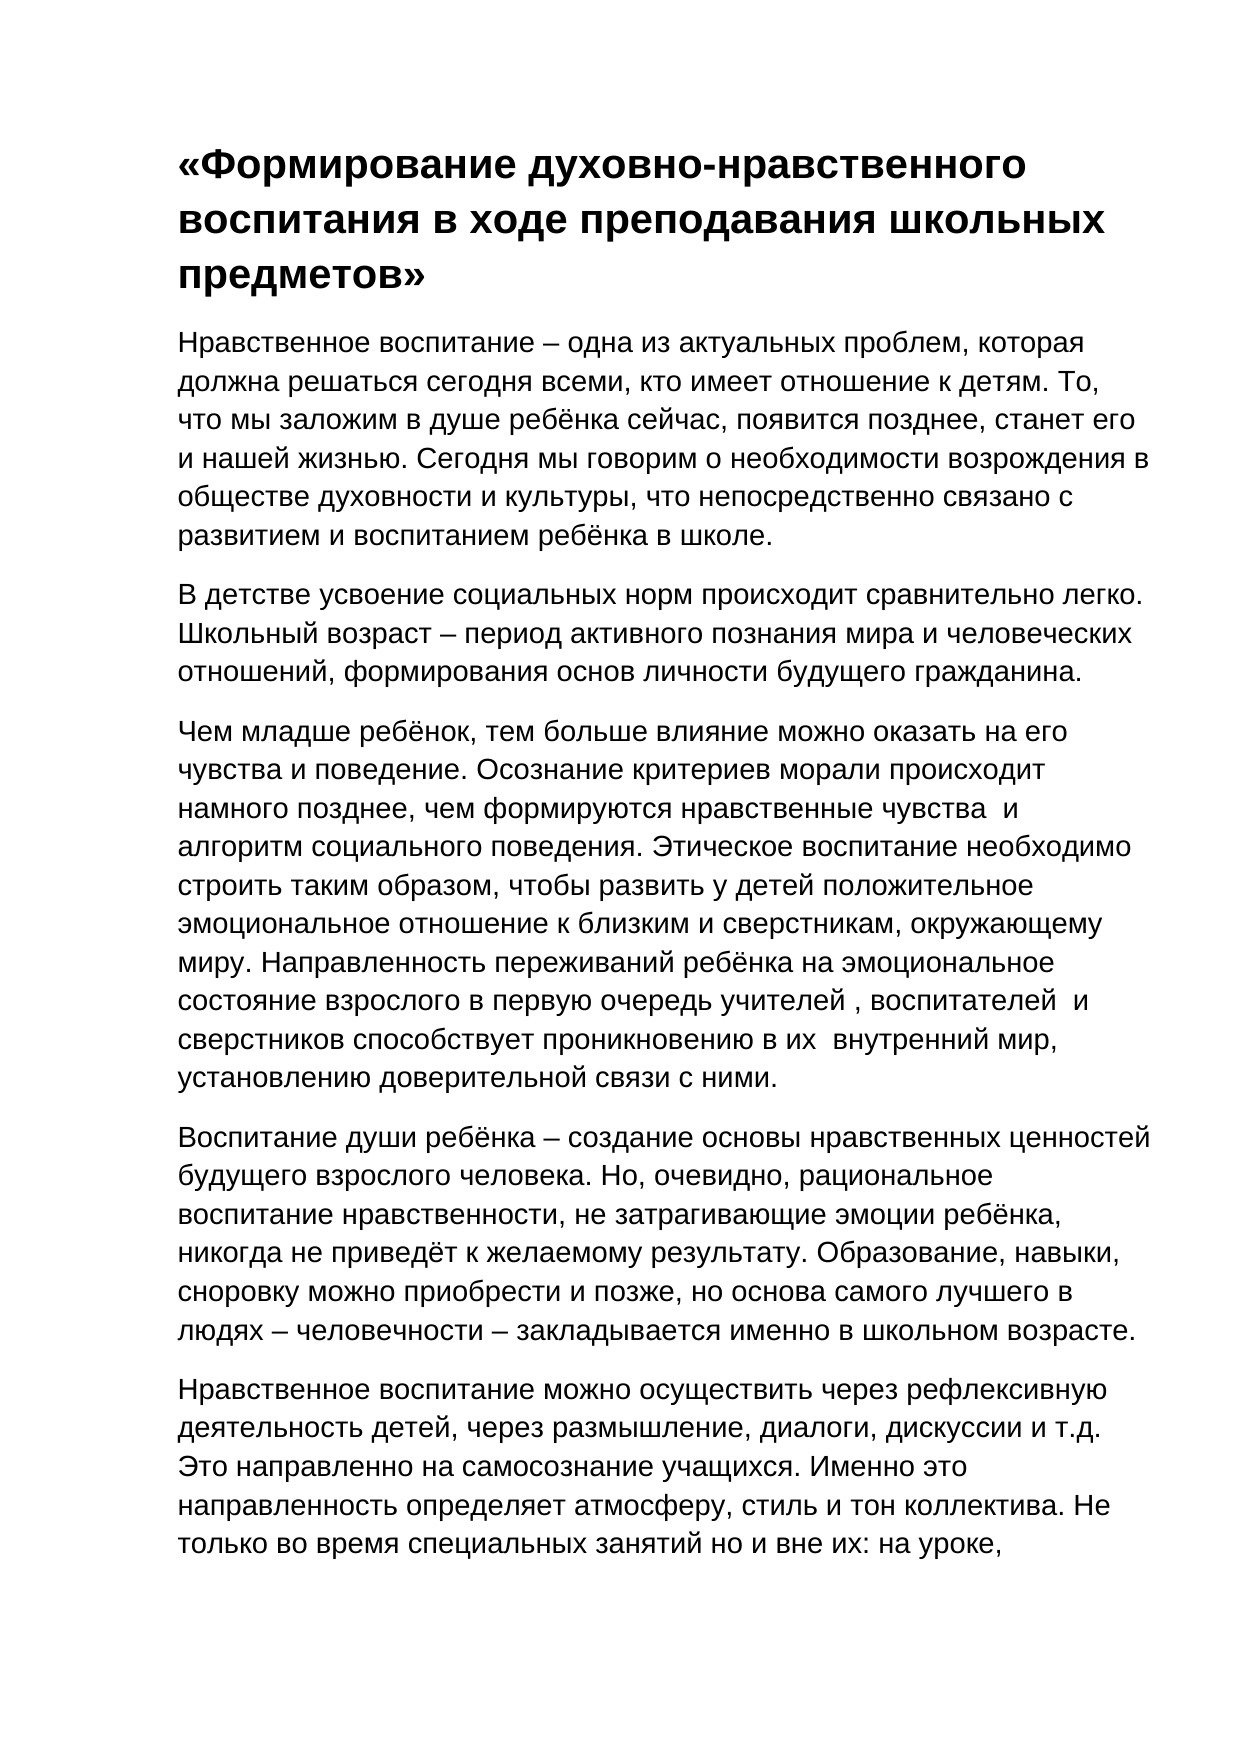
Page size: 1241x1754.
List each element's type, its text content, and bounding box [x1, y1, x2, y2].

text Чем младше ребёнок, тем больше влияние можно оказать на его чувства и поведение. Осознание критериев морали происходит намного позднее, чем формируются нравственные чувства и алгоритм социального поведения. Этическое воспитание необходимо строить таким образом, чтобы развить у детей положительное эмоциональное отношение к близким и сверстникам, окружающему миру. Направленность переживаний ребёнка на эмоциональное состояние взрослого в первую очередь учителей , воспитателей и сверстников способствует проникновению в их внутренний мир, установлению доверительной связи с ними. [177, 714, 1152, 1094]
text В детстве усвоение социальных норм происходит сравнительно легко. Школьный возраст – период активного познания мира и человеческих отношений, формирования основ личности будущего гражданина. [177, 577, 1152, 688]
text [177, 1372, 1152, 1560]
text Нравственное воспитание – одна из актуальных проблем, которая должна решаться сегодня всеми, кто имеет отношение к детям. То, что мы заложим в душе ребёнка сейчас, появится позднее, станет его и нашей жизнью. Сегодня мы говорим о необходимости возрождения в обществе духовности и культуры, что непосредственно связано с развитием и воспитанием ребёнка в школе. [177, 325, 1152, 551]
text Воспитание души ребёнка – создание основы нравственных ценностей будущего взрослого человека. Но, очевидно, рациональное воспитание нравственности, не затрагивающие эмоции ребёнка, никогда не приведёт к желаемому результату. Образование, навыки, сноровку можно приобрести и позже, но основа самого лучшего в людях – человечности – закладывается именно в школьном возрасте. [177, 1120, 1152, 1346]
text «Формирование духовно-нравственного воспитания в ходе преподавания школьных предметов» [177, 139, 1152, 297]
